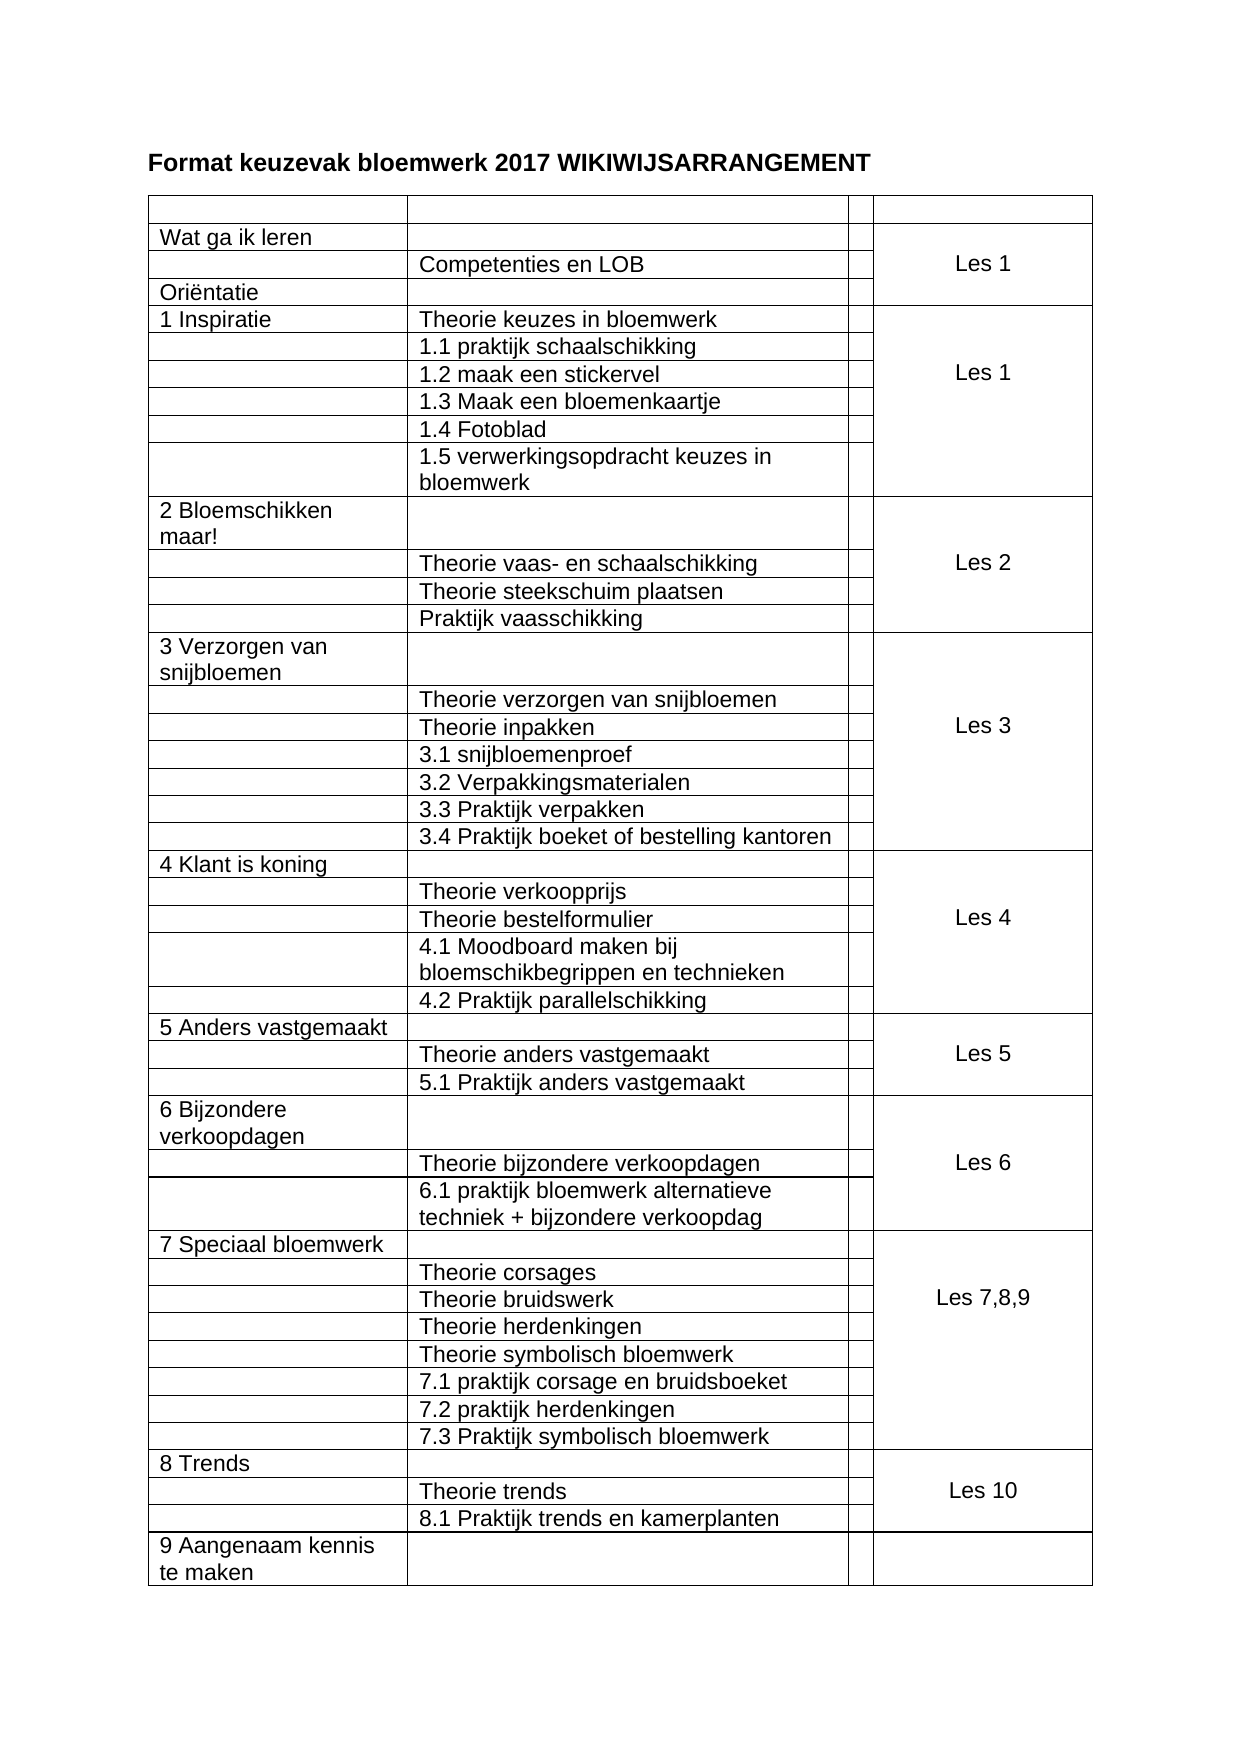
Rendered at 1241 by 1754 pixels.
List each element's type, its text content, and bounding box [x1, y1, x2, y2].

table_header [149, 196, 407, 223]
table_cell 6 Bijzondere verkoopdagen [149, 1096, 407, 1149]
table_cell Les 1 [874, 224, 1092, 305]
table_cell 1 Inspiratie [149, 306, 407, 332]
table_cell [149, 1313, 407, 1340]
table_cell Les 10 [874, 1450, 1092, 1531]
table_cell Theorie herdenkingen [408, 1313, 848, 1340]
table_cell [149, 823, 407, 850]
table_cell [849, 1014, 873, 1040]
table_cell [849, 1450, 873, 1477]
table_cell [408, 224, 848, 250]
table_cell Theorie trends [408, 1478, 848, 1504]
table_cell Theorie bestelformulier [408, 906, 848, 932]
table_cell 7 Speciaal bloemwerk [149, 1231, 407, 1257]
table_cell [849, 251, 873, 277]
table_cell Theorie symbolisch bloemwerk [408, 1341, 848, 1367]
table_cell [849, 578, 873, 604]
table_cell [149, 1150, 407, 1176]
table_cell Theorie bruidswerk [408, 1286, 848, 1312]
table_cell [849, 333, 873, 360]
table_cell [849, 851, 873, 877]
table_cell [149, 906, 407, 932]
table_cell [149, 361, 407, 387]
table_cell [849, 361, 873, 387]
table_cell [849, 686, 873, 713]
table_cell Les 3 [874, 633, 1092, 850]
table_cell [849, 1313, 873, 1340]
table_cell [849, 1041, 873, 1068]
table_cell 4 Klant is koning [149, 851, 407, 877]
table_cell Theorie corsages [408, 1259, 848, 1285]
table_cell [149, 1478, 407, 1504]
table_cell [849, 1286, 873, 1312]
table_cell [849, 443, 873, 496]
table_cell [149, 443, 407, 496]
table_cell 5.1 Praktijk anders vastgemaakt [408, 1069, 848, 1095]
table_cell 1.5 verwerkingsopdracht keuzes in bloemwerk [408, 443, 848, 496]
table_cell [849, 497, 873, 549]
table_cell [849, 224, 873, 250]
table_cell 1.2 maak een stickervel [408, 361, 848, 387]
table_cell [408, 1014, 848, 1040]
table_cell [149, 251, 407, 277]
table_cell [149, 333, 407, 360]
table_cell [408, 1450, 848, 1477]
table_cell [849, 1150, 873, 1176]
table_cell [149, 741, 407, 767]
table_cell 7.3 Praktijk symbolisch bloemwerk [408, 1423, 848, 1449]
table_cell [408, 497, 848, 549]
table_cell [849, 306, 873, 332]
table_cell [849, 1533, 873, 1585]
table_cell 7.1 praktijk corsage en bruidsboeket [408, 1368, 848, 1394]
table_cell 1.1 praktijk schaalschikking [408, 333, 848, 360]
table_cell [149, 1069, 407, 1095]
text Format keuzevak bloemwerk 2017 WIKIWIJSARRANGEMENT [148, 148, 1093, 176]
table_cell Theorie verzorgen van snijbloemen [408, 686, 848, 713]
table_cell Theorie vaas- en schaalschikking [408, 550, 848, 577]
table_cell Wat ga ik leren [149, 224, 407, 250]
table_cell [849, 605, 873, 632]
table_cell [408, 1096, 848, 1149]
table_cell [849, 633, 873, 685]
table_cell [149, 388, 407, 414]
table_cell [849, 1178, 873, 1230]
table_cell 8 Trends [149, 1450, 407, 1477]
table_cell Les 2 [874, 497, 1092, 632]
table_cell Theorie anders vastgemaakt [408, 1041, 848, 1068]
table_cell [849, 416, 873, 442]
table_cell [849, 769, 873, 795]
table_cell 8.1 Praktijk trends en kamerplanten [408, 1505, 848, 1531]
table_cell [149, 1423, 407, 1449]
table_cell [849, 1341, 873, 1367]
table_cell [149, 686, 407, 713]
table_cell [408, 1231, 848, 1257]
table_cell 3.2 Verpakkingsmaterialen [408, 769, 848, 795]
table_cell [408, 851, 848, 877]
table_cell [408, 633, 848, 685]
table_cell [149, 416, 407, 442]
table_cell Competenties en LOB [408, 251, 848, 277]
table_cell [149, 1286, 407, 1312]
table_cell [149, 769, 407, 795]
table_cell 4.1 Moodboard maken bij bloemschikbegrippen en technieken [408, 933, 848, 986]
table_cell Theorie keuzes in bloemwerk [408, 306, 848, 332]
table_cell [849, 1259, 873, 1285]
table_cell [149, 933, 407, 986]
table_cell [849, 1478, 873, 1504]
table_header [874, 196, 1092, 223]
table_cell Les 5 [874, 1014, 1092, 1095]
table_cell [149, 987, 407, 1013]
table_cell [408, 1533, 848, 1585]
table_cell [849, 906, 873, 932]
table_cell [849, 796, 873, 822]
table_cell [849, 1368, 873, 1394]
table_header [408, 196, 848, 223]
table_cell Les 7,8,9 [874, 1231, 1092, 1449]
table_cell Praktijk vaasschikking [408, 605, 848, 632]
table_cell 9 Aangenaam kennis te maken [149, 1533, 407, 1585]
table_cell [849, 878, 873, 904]
table_cell 7.2 praktijk herdenkingen [408, 1396, 848, 1422]
table_cell [849, 550, 873, 577]
table_cell [149, 1178, 407, 1230]
table_cell Les 4 [874, 851, 1092, 1013]
table_cell [149, 714, 407, 740]
table_cell 6.1 praktijk bloemwerk alternatieve techniek + bijzondere verkoopdag [408, 1178, 848, 1230]
table_cell [874, 1533, 1092, 1585]
table_cell 1.4 Fotoblad [408, 416, 848, 442]
table_cell [149, 1368, 407, 1394]
table_cell Oriëntatie [149, 279, 407, 305]
table_cell 3 Verzorgen van snijbloemen [149, 633, 407, 685]
table_cell [849, 1069, 873, 1095]
table_cell Les 1 [874, 306, 1092, 496]
table_cell Les 6 [874, 1096, 1092, 1230]
table_cell [849, 823, 873, 850]
table_cell 5 Anders vastgemaakt [149, 1014, 407, 1040]
table_cell 2 Bloemschikken maar! [149, 497, 407, 549]
table_cell [849, 1505, 873, 1531]
table_cell [149, 878, 407, 904]
table_cell [849, 388, 873, 414]
table_cell [849, 1396, 873, 1422]
table_cell Theorie steekschuim plaatsen [408, 578, 848, 604]
table_cell 3.4 Praktijk boeket of bestelling kantoren [408, 823, 848, 850]
table_cell [849, 279, 873, 305]
table_cell [149, 550, 407, 577]
table_cell [149, 1259, 407, 1285]
table_cell 3.3 Praktijk verpakken [408, 796, 848, 822]
table_header [849, 196, 873, 223]
table_cell [849, 1096, 873, 1149]
table_cell [149, 1396, 407, 1422]
table_cell [149, 578, 407, 604]
table_cell [849, 987, 873, 1013]
table_cell [408, 279, 848, 305]
table_cell [149, 1341, 407, 1367]
table_cell [149, 605, 407, 632]
table_cell [149, 1505, 407, 1531]
table_cell 1.3 Maak een bloemenkaartje [408, 388, 848, 414]
table_cell [849, 1423, 873, 1449]
table_cell [849, 741, 873, 767]
table_cell [149, 796, 407, 822]
table_cell Theorie inpakken [408, 714, 848, 740]
table_cell [849, 933, 873, 986]
table_cell [149, 1041, 407, 1068]
table_cell 4.2 Praktijk parallelschikking [408, 987, 848, 1013]
table_cell Theorie verkoopprijs [408, 878, 848, 904]
table_cell [849, 1231, 873, 1257]
table_cell [849, 714, 873, 740]
table_cell Theorie bijzondere verkoopdagen [408, 1150, 848, 1176]
table_cell 3.1 snijbloemenproef [408, 741, 848, 767]
